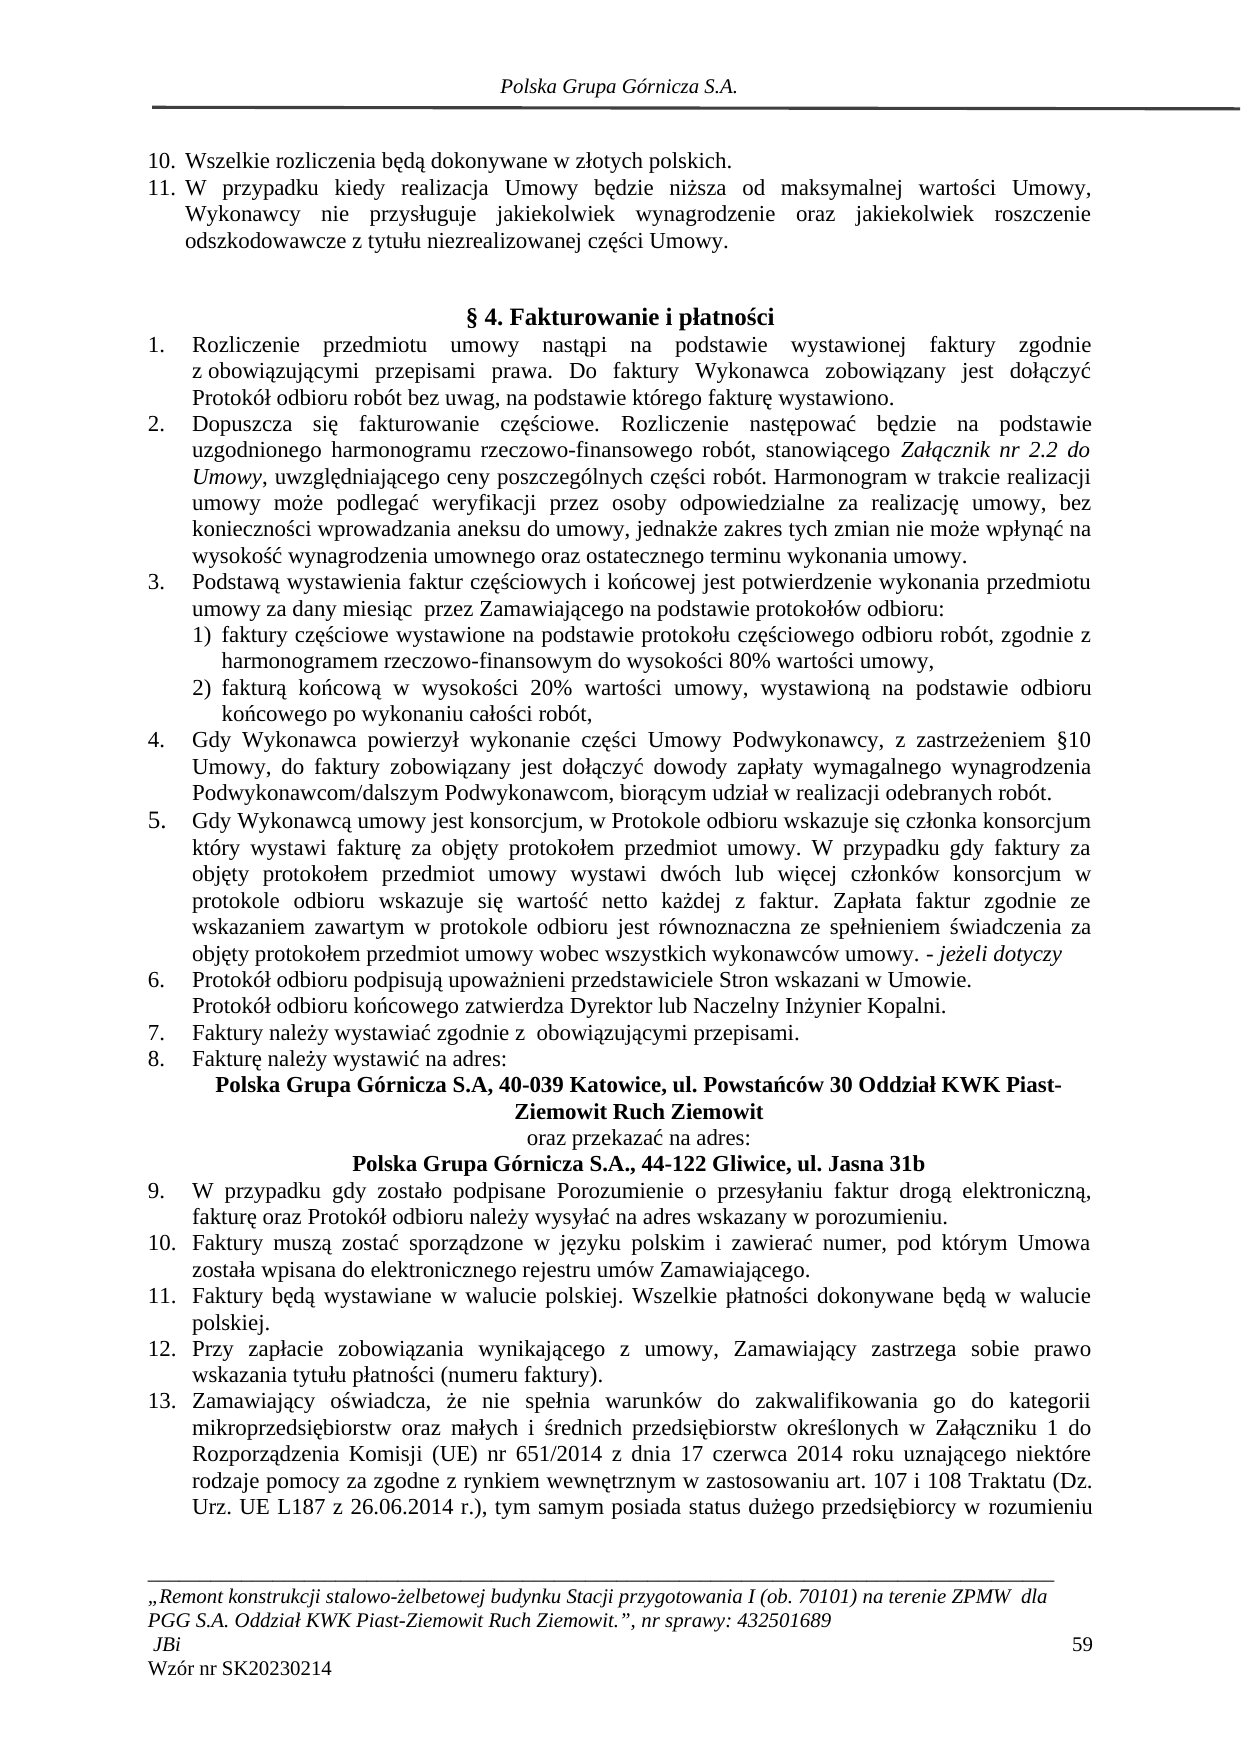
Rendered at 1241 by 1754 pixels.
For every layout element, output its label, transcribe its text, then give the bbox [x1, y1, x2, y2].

list W przypadku kiedy realizacja Umowy będzie niższa od maksymalnej wartości Umowy, Wykonawcy nie przysługuje jakiekolwiek wynagrodzenie oraz jakiekolwiek roszczenie odszkodowawcze z tytułu niezrealizowanej części Umowy. [147, 174, 1093, 253]
list Gdy Wykonawcą umowy jest konsorcjum, w Protokole odbioru wskazuje się członka konsorcjum który wystawi fakturę za objęty protokołem przedmiot umowy. W przypadku gdy faktury za objęty protokołem przedmiot umowy wystawi dwóch lub więcej członków konsorcjum w protokole odbioru wskazuje się wartość netto każdej z faktur. Zapłata faktur zgodnie ze wskazaniem zawartym w protokole odbioru jest równoznaczna ze spełnieniem świadczenia za objęty protokołem przedmiot umowy wobec wszystkich wykonawców umowy. - jeżeli dotyczy [148, 805, 1093, 966]
list Przy zapłacie zobowiązania wynikającego z umowy, Zamawiający zastrzega sobie prawo wskazania tytułu płatności (numeru faktury). [148, 1335, 1093, 1388]
text Protokół odbioru końcowego zatwierdza Dyrektor lub Naczelny Inżynier Kopalni. [192, 992, 1093, 1019]
subtitle § 4. Fakturowanie i płatności [148, 302, 1093, 331]
list Faktury należy wystawiać zgodnie z obowiązującymi przepisami. [148, 1019, 1093, 1045]
list Fakturę należy wystawić na adres: [148, 1045, 1093, 1071]
list W przypadku gdy zostało podpisane Porozumienie o przesyłaniu faktur drogą elektroniczną, fakturę oraz Protokół odbioru należy wysyłać na adres wskazany w porozumieniu. [148, 1177, 1093, 1229]
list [148, 1388, 1093, 1519]
text Polska Grupa Górnicza S.A, 40-039 Katowice, ul. Powstańców 30 Oddział KWK Piast-Ziemowit Ruch Ziemowit [185, 1071, 1093, 1124]
list faktury częściowe wystawione na podstawie protokołu częściowego odbioru robót, zgodnie z harmonogramem rzeczowo-finansowym do wysokości 80% wartości umowy, [192, 621, 1093, 674]
list Faktury będą wystawiane w walucie polskiej. Wszelkie płatności dokonywane będą w walucie polskiej. [148, 1282, 1093, 1335]
text Polska Grupa Górnicza S.A., 44-122 Gliwice, ul. Jasna 31b [185, 1150, 1093, 1177]
list Rozliczenie przedmiotu umowy nastąpi na podstawie wystawionej faktury zgodnie z obowiązującymi przepisami prawa. Do faktury Wykonawca zobowiązany jest dołączyć Protokół odbioru robót bez uwag, na podstawie którego fakturę wystawiono. [148, 331, 1093, 410]
list Dopuszcza się fakturowanie częściowe. Rozliczenie następować będzie na podstawie uzgodnionego harmonogramu rzeczowo-finansowego robót, stanowiącego Załącznik nr 2.2 do Umowy, uwzględniającego ceny poszczególnych części robót. Harmonogram w trakcie realizacji umowy może podlegać weryfikacji przez osoby odpowiedzialne za realizację umowy, bez konieczności wprowadzania aneksu do umowy, jednakże zakres tych zmian nie może wpłynąć na wysokość wynagrodzenia umownego oraz ostatecznego terminu wykonania umowy. [148, 410, 1093, 568]
list Faktury muszą zostać sporządzone w języku polskim i zawierać numer, pod którym Umowa została wpisana do elektronicznego rejestru umów Zamawiającego. [148, 1229, 1093, 1282]
text oraz przekazać na adres: [185, 1124, 1093, 1150]
list fakturą końcową w wysokości 20% wartości umowy, wystawioną na podstawie odbioru końcowego po wykonaniu całości robót, [192, 674, 1093, 726]
list Gdy Wykonawca powierzył wykonanie części Umowy Podwykonawcy, z zastrzeżeniem §10 Umowy, do faktury zobowiązany jest dołączyć dowody zapłaty wymagalnego wynagrodzenia Podwykonawcom/dalszym Podwykonawcom, biorącym udział w realizacji odebranych robót. [148, 726, 1093, 805]
list Podstawą wystawienia faktur częściowych i końcowej jest potwierdzenie wykonania przedmiotu umowy za dany miesiąc przez Zamawiającego na podstawie protokołów odbioru: [148, 568, 1093, 621]
list Wszelkie rozliczenia będą dokonywane w złotych polskich. [147, 148, 1093, 174]
list Protokół odbioru podpisują upoważnieni przedstawiciele Stron wskazani w Umowie. [148, 966, 1093, 992]
